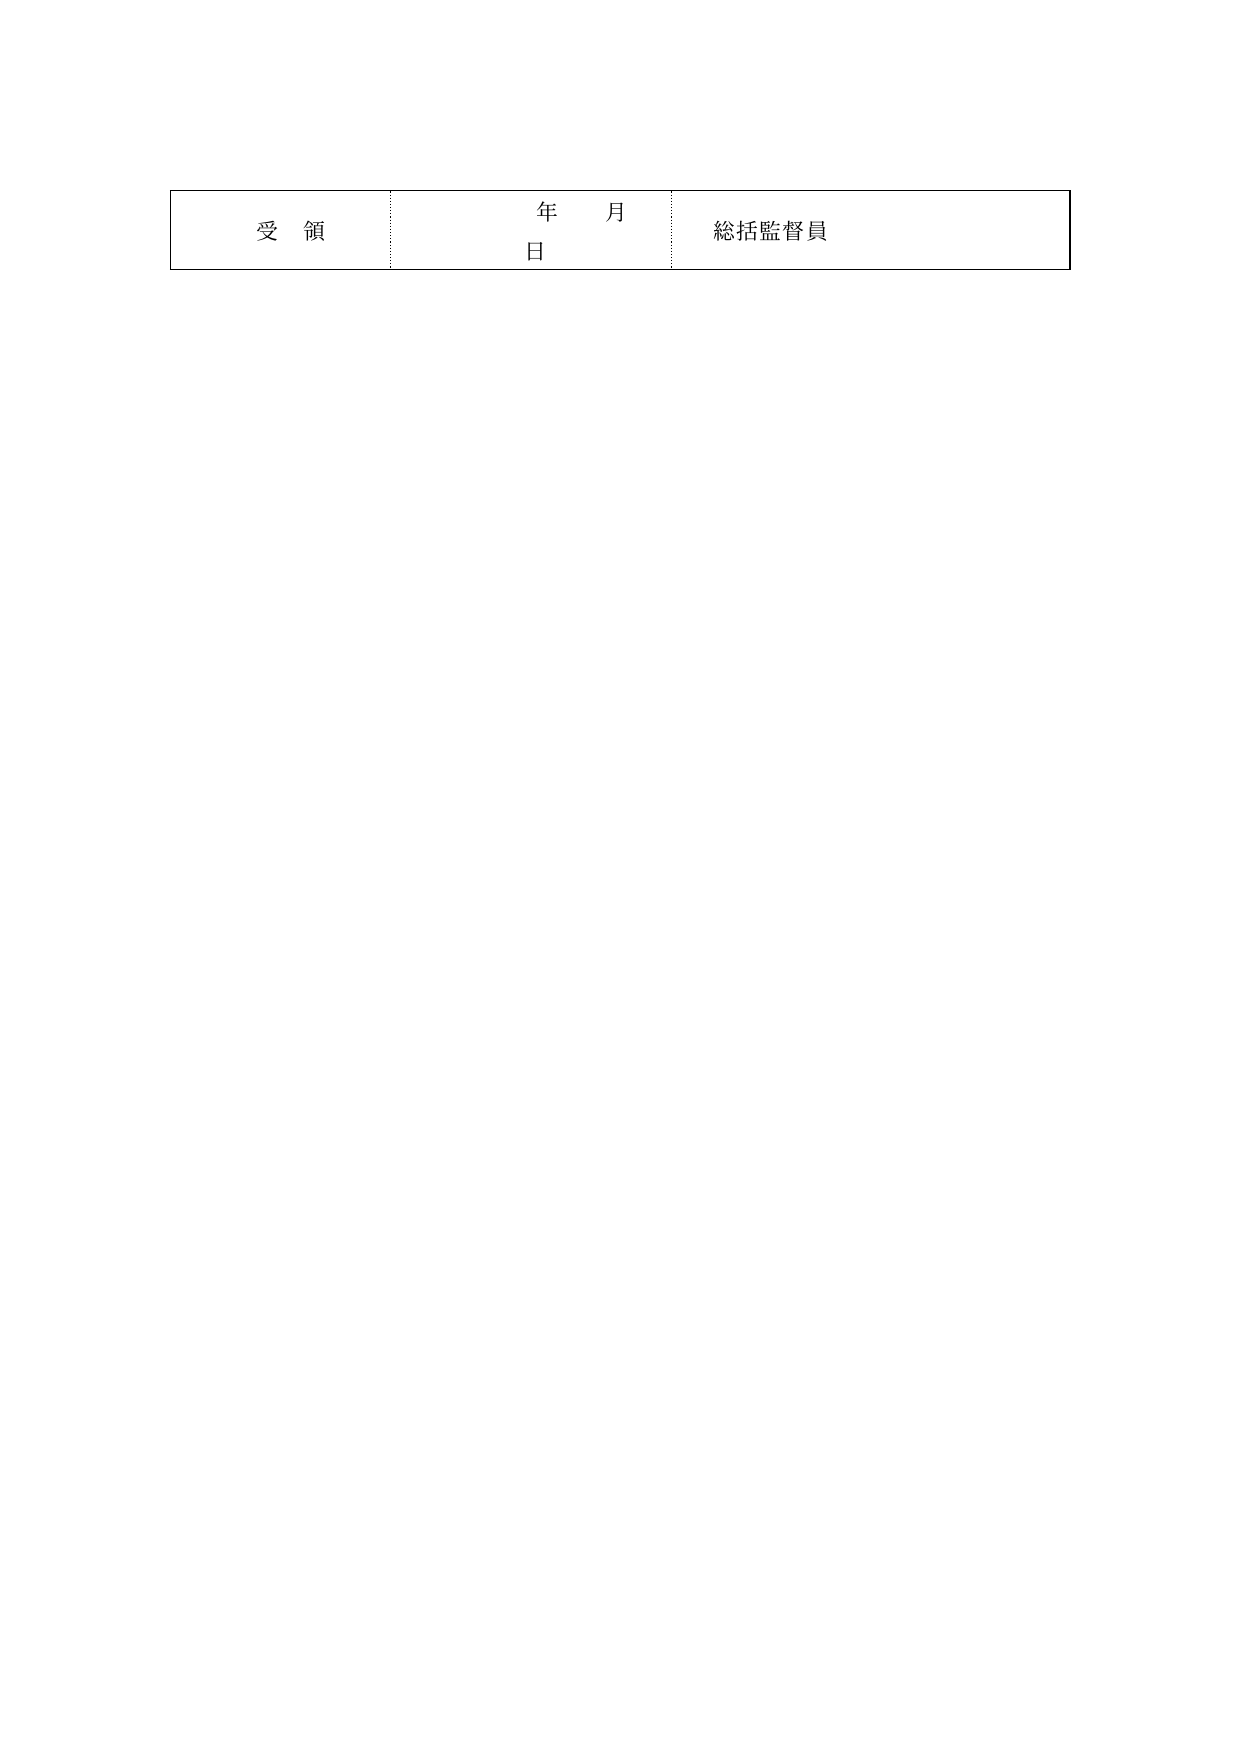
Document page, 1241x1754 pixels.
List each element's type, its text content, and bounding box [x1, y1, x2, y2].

table_cell 年 月 日 [391, 191, 671, 269]
table_cell 総括監督員 [671, 191, 1069, 269]
table_cell 受 領 [171, 191, 391, 269]
